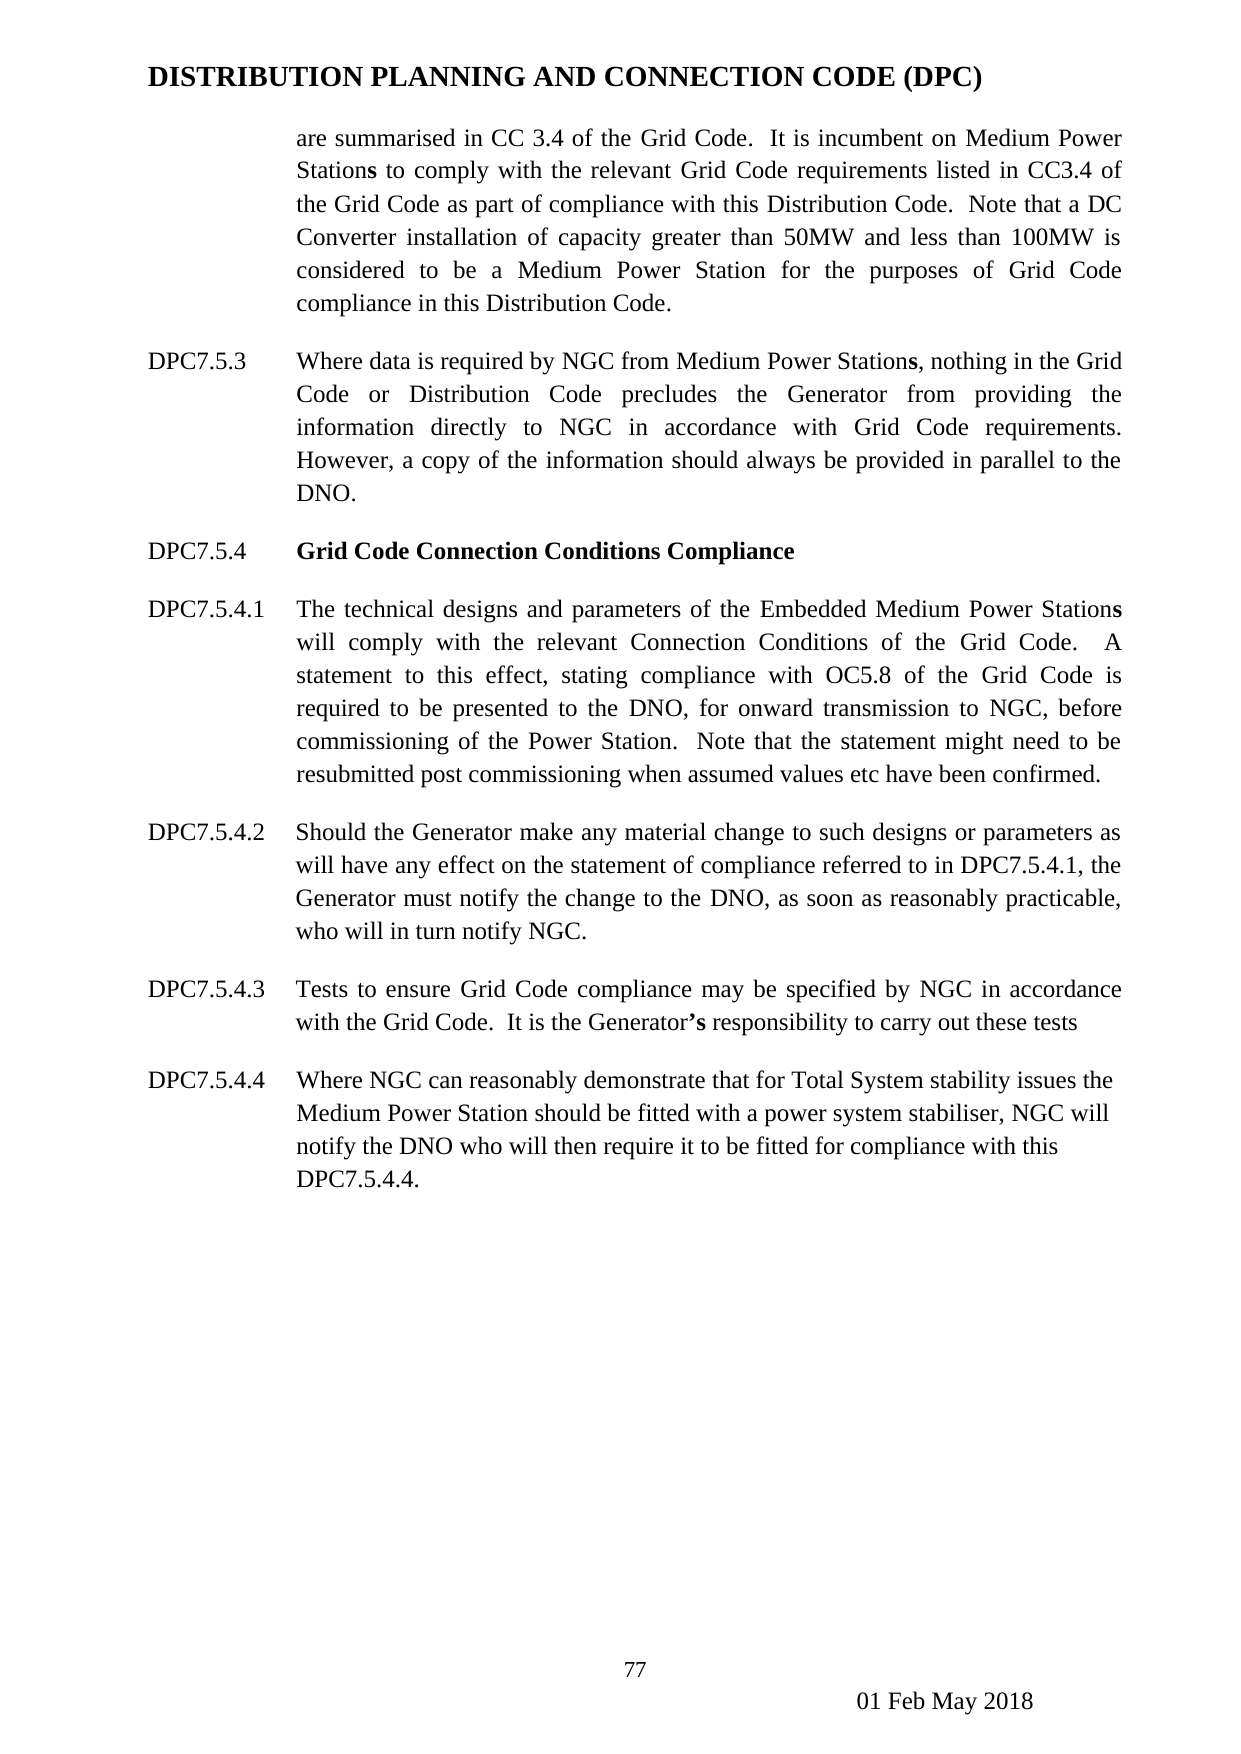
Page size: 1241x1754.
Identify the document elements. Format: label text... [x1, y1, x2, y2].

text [148, 123, 1122, 316]
text DPC7.5.3 Where data is required by NGC from Medium Power Stations, nothing in the Grid Code or Distribution Code precludes the Generator from providing the information directly to NGC in accordance with Grid Code requirements. However, a copy of the information should always be provided in parallel to the DNO. [148, 346, 1122, 507]
text DPC7.5.4.2 Should the Generator make any material change to such designs or parameters as will have any effect on the statement of compliance referred to in DPC7.5.4.1, the Generator must notify the change to the DNO, as soon as reasonably practicable, who will in turn notify NGC. [148, 817, 1122, 945]
text DPC7.5.4.1 The technical designs and parameters of the Embedded Medium Power Stations will comply with the relevant Connection Conditions of the Grid Code. A statement to this effect, stating compliance with OC5.8 of the Grid Code is required to be presented to the DNO, for onward transmission to NGC, before commissioning of the Power Station. Note that the statement might need to be resubmitted post commissioning when assumed values etc have been confirmed. [148, 594, 1122, 788]
text DPC7.5.4.4 Where NGC can reasonably demonstrate that for Total System stability issues the Medium Power Station should be fitted with a power system stabiliser, NGC will notify the DNO who will then require it to be fitted for compliance with this DPC7.5.4.4. [148, 1065, 1122, 1193]
text DPC7.5.4.3 Tests to ensure Grid Code compliance may be specified by NGC in accordance with the Grid Code. It is the Generator’s responsibility to carry out these tests [148, 974, 1122, 1036]
text DPC7.5.4 Grid Code Connection Conditions Compliance [148, 536, 1122, 564]
